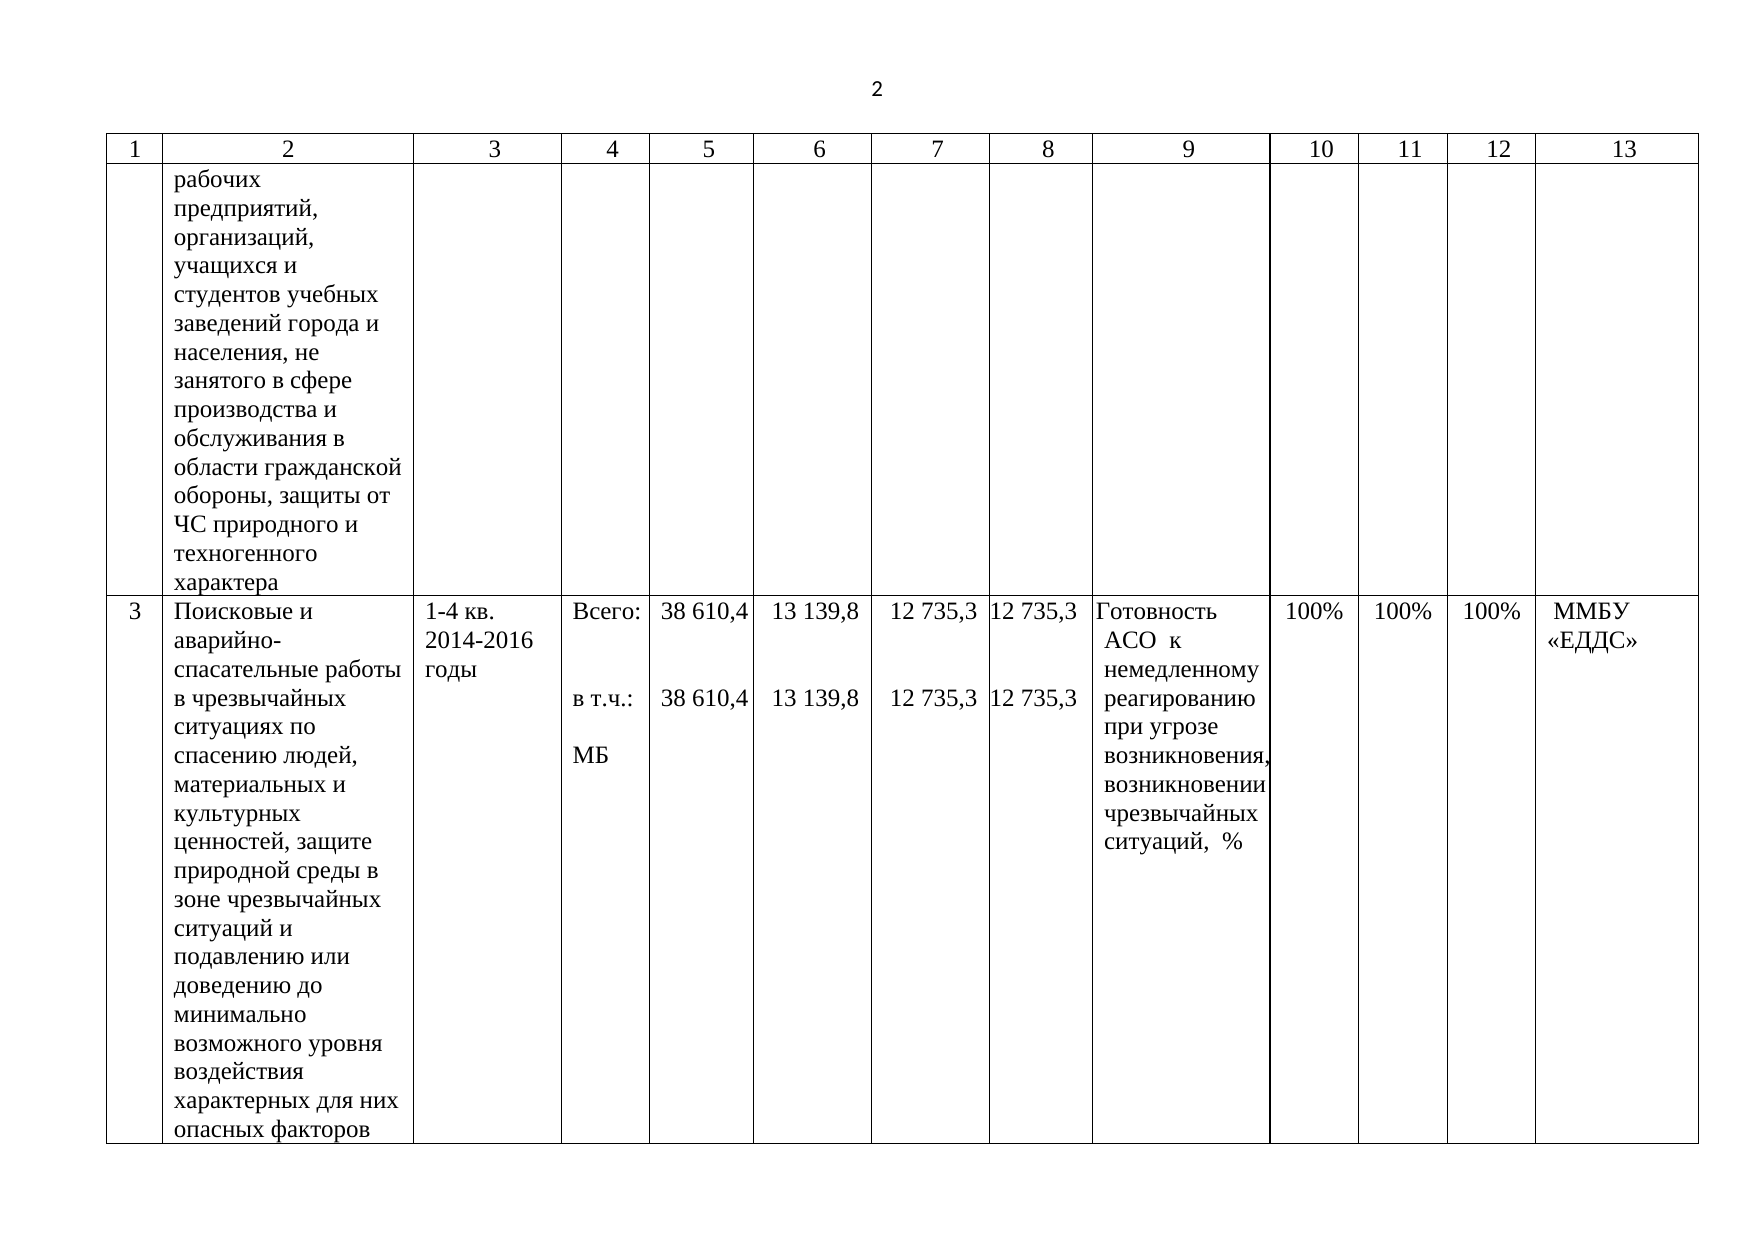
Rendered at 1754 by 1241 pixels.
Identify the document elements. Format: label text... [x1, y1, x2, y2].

table_cell Всего: в т.ч.: МБ [562, 596, 649, 1143]
table_cell 8 [990, 134, 1092, 163]
table_cell [1093, 164, 1269, 595]
table_cell ММБУ «ЕДДС» [1536, 596, 1698, 1143]
table_cell 5 [650, 134, 753, 163]
table_cell [107, 164, 162, 595]
table_cell [754, 164, 871, 595]
table_cell 2 [163, 134, 413, 163]
table_cell [414, 164, 561, 595]
table_cell 38 610,4 38 610,4 [650, 596, 753, 1143]
table_cell [990, 164, 1092, 595]
table_cell [1448, 164, 1535, 595]
table_cell 12 735,3 12 735,3 [872, 596, 989, 1143]
table_cell рабочих предприятий, организаций, учащихся и студентов учебных заведений города и населения, не занятого в сфере производства и обслуживания в области гражданской обороны, защиты от ЧС природного и техногенного характера [163, 164, 413, 595]
table_cell 3 [107, 596, 162, 1143]
table_cell [650, 164, 753, 595]
table_cell 1 [107, 134, 162, 163]
table_cell 100% [1271, 596, 1358, 1143]
table_cell Поисковые и аварийно-спасательные работы в чрезвычайных ситуациях по спасению людей, материальных и культурных ценностей, защите природной среды в зоне чрезвычайных ситуаций и подавлению или доведению до минимально возможного уровня воздействия характерных для них опасных факторов [163, 596, 413, 1143]
table_cell 6 [754, 134, 871, 163]
table_cell Готовность АСО к немедленному реагированию при угрозе возникновения, возникновении чрезвычайных ситуаций, % [1093, 596, 1269, 1143]
table_cell 13 139,8 13 139,8 [754, 596, 871, 1143]
table_cell [562, 164, 649, 595]
table_cell 12 [1448, 134, 1535, 163]
table_cell 100% [1359, 596, 1447, 1143]
table_cell 12 735,3 12 735,3 [990, 596, 1092, 1143]
table_cell [1359, 164, 1447, 595]
table_cell [1536, 164, 1698, 595]
table_cell 4 [562, 134, 649, 163]
table_cell [872, 164, 989, 595]
table_cell 7 [872, 134, 989, 163]
table_cell 100% [1448, 596, 1535, 1143]
table_cell 9 [1093, 134, 1269, 163]
table_cell 3 [414, 134, 561, 163]
table_cell 1-4 кв. 2014-2016 годы [414, 596, 561, 1143]
table_cell [1271, 164, 1358, 595]
table_cell 10 [1271, 134, 1358, 163]
table_cell 11 [1359, 134, 1447, 163]
table_cell 13 [1536, 134, 1698, 163]
